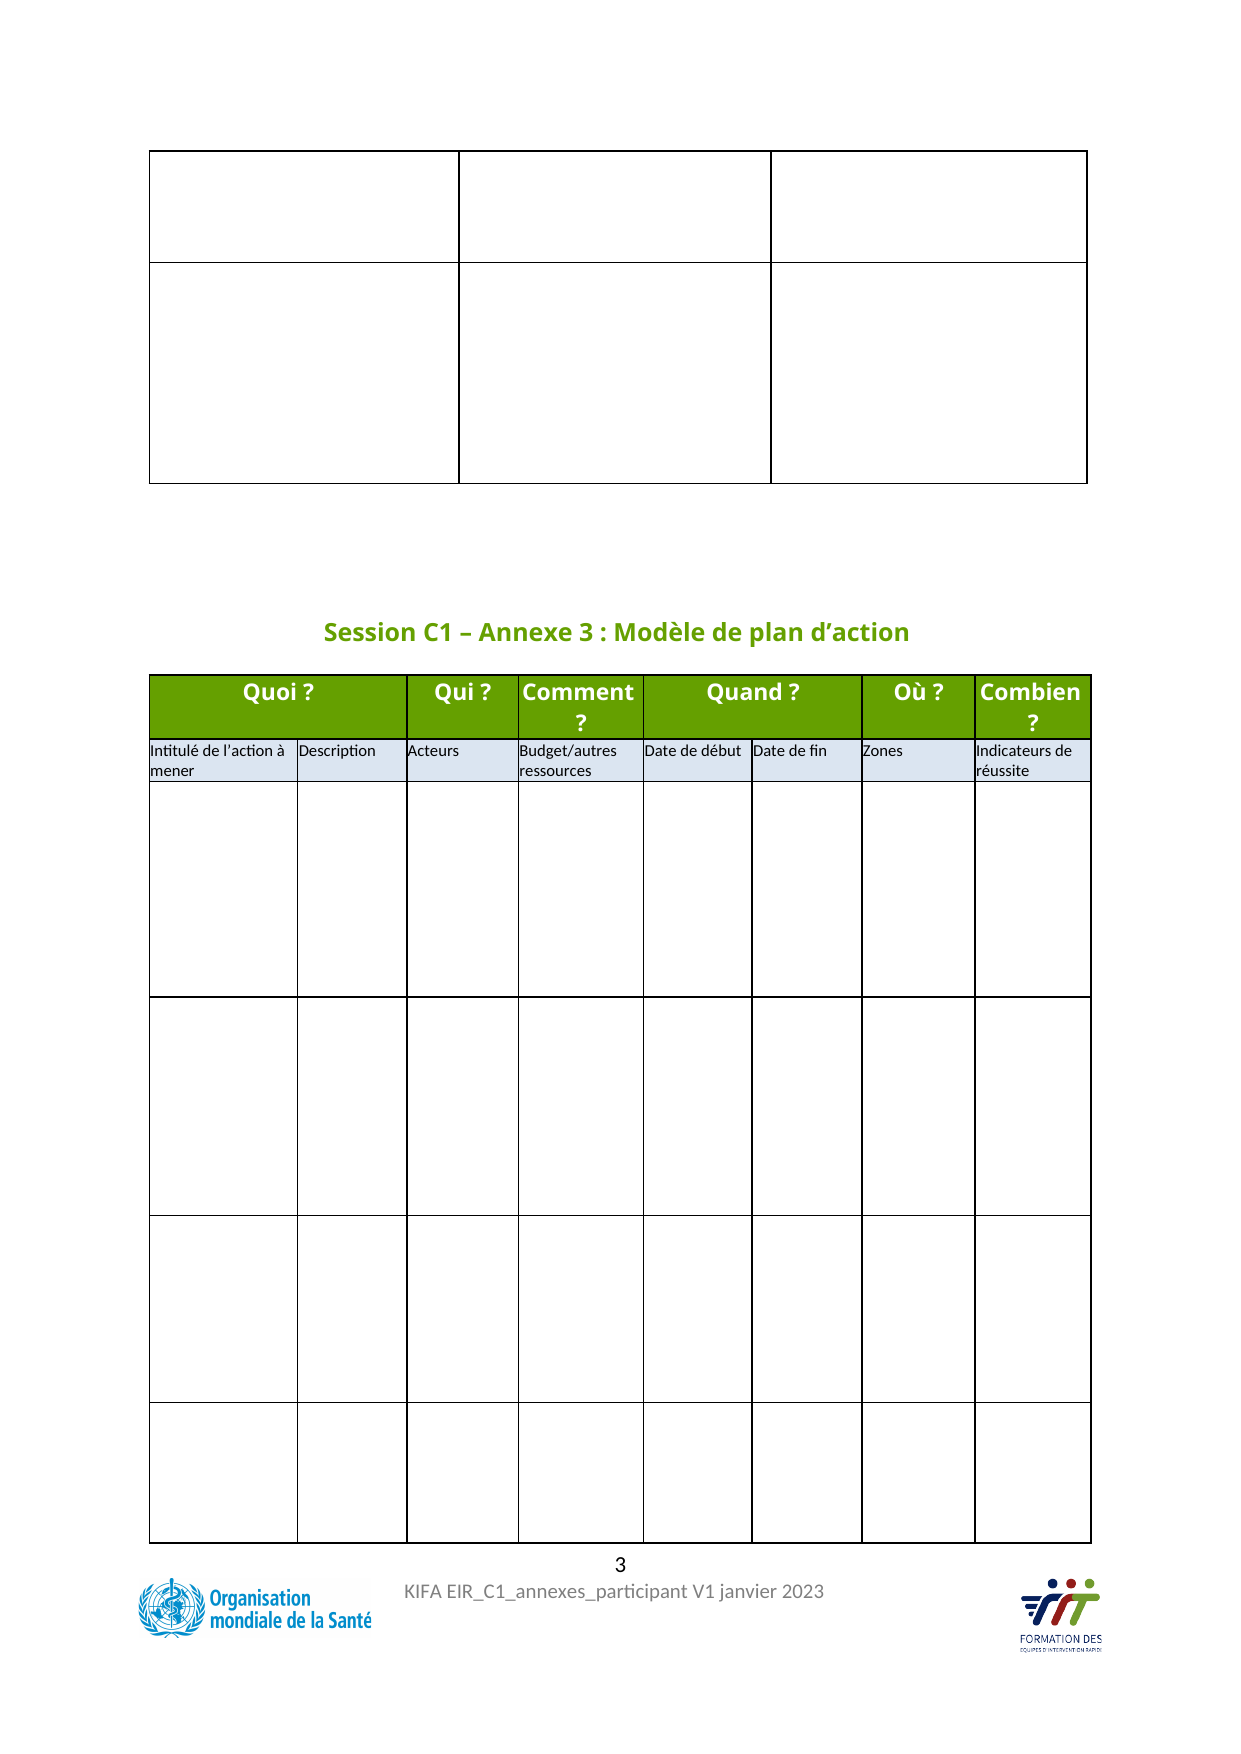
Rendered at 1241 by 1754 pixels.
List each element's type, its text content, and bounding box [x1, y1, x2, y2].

table_cell [753, 782, 861, 996]
text Session C1 – Annexe 3 : Modèle de plan d’action [150, 615, 1090, 649]
table_cell [753, 1216, 861, 1401]
table_cell [644, 998, 751, 1214]
table_cell [519, 782, 643, 996]
table_cell [644, 1403, 751, 1542]
table_cell [976, 998, 1090, 1214]
table_cell [772, 263, 1086, 482]
table_cell [408, 998, 518, 1214]
table_cell Date de fin [753, 740, 861, 781]
table_cell [519, 1216, 643, 1401]
table_header Qui ? [408, 676, 518, 738]
table_cell [863, 1403, 974, 1542]
table_cell [460, 263, 770, 482]
picture [1020, 1578, 1102, 1653]
table_cell [150, 1403, 297, 1542]
table_cell Acteurs [408, 740, 518, 781]
table_cell [644, 782, 751, 996]
picture [138, 1578, 372, 1638]
table_cell Zones [863, 740, 974, 781]
table_cell [150, 1216, 297, 1401]
table_cell [408, 1403, 518, 1542]
table_cell [298, 1403, 406, 1542]
table_cell [863, 1216, 974, 1401]
table_cell Description [298, 740, 406, 781]
table_header Comment ? [519, 676, 643, 738]
table_cell Intitulé de l’action à mener [150, 740, 297, 781]
table_cell [150, 782, 297, 996]
table_cell [460, 152, 770, 261]
table_cell [976, 1403, 1090, 1542]
table_cell [298, 782, 406, 996]
table_cell Budget/autres ressources [519, 740, 643, 781]
table_header Quoi ? [150, 676, 406, 738]
table_cell [519, 1403, 643, 1542]
table_cell [863, 782, 974, 996]
table_cell [298, 1216, 406, 1401]
table_cell [976, 782, 1090, 996]
table_cell Date de début [644, 740, 751, 781]
table_cell [753, 998, 861, 1214]
table_header Combien ? [976, 676, 1090, 738]
table_cell [150, 152, 458, 261]
table_header Où ? [863, 676, 974, 738]
table_cell [863, 998, 974, 1214]
table_cell [644, 1216, 751, 1401]
table_cell [772, 152, 1086, 261]
table_cell [408, 1216, 518, 1401]
table_cell [408, 782, 518, 996]
table_header Quand ? [644, 676, 861, 738]
table_cell [753, 1403, 861, 1542]
table_cell [150, 998, 297, 1214]
table_cell [976, 1216, 1090, 1401]
table_cell [298, 998, 406, 1214]
table_cell Indicateurs de réussite [976, 740, 1090, 781]
table_cell [150, 263, 458, 482]
table_cell [519, 998, 643, 1214]
